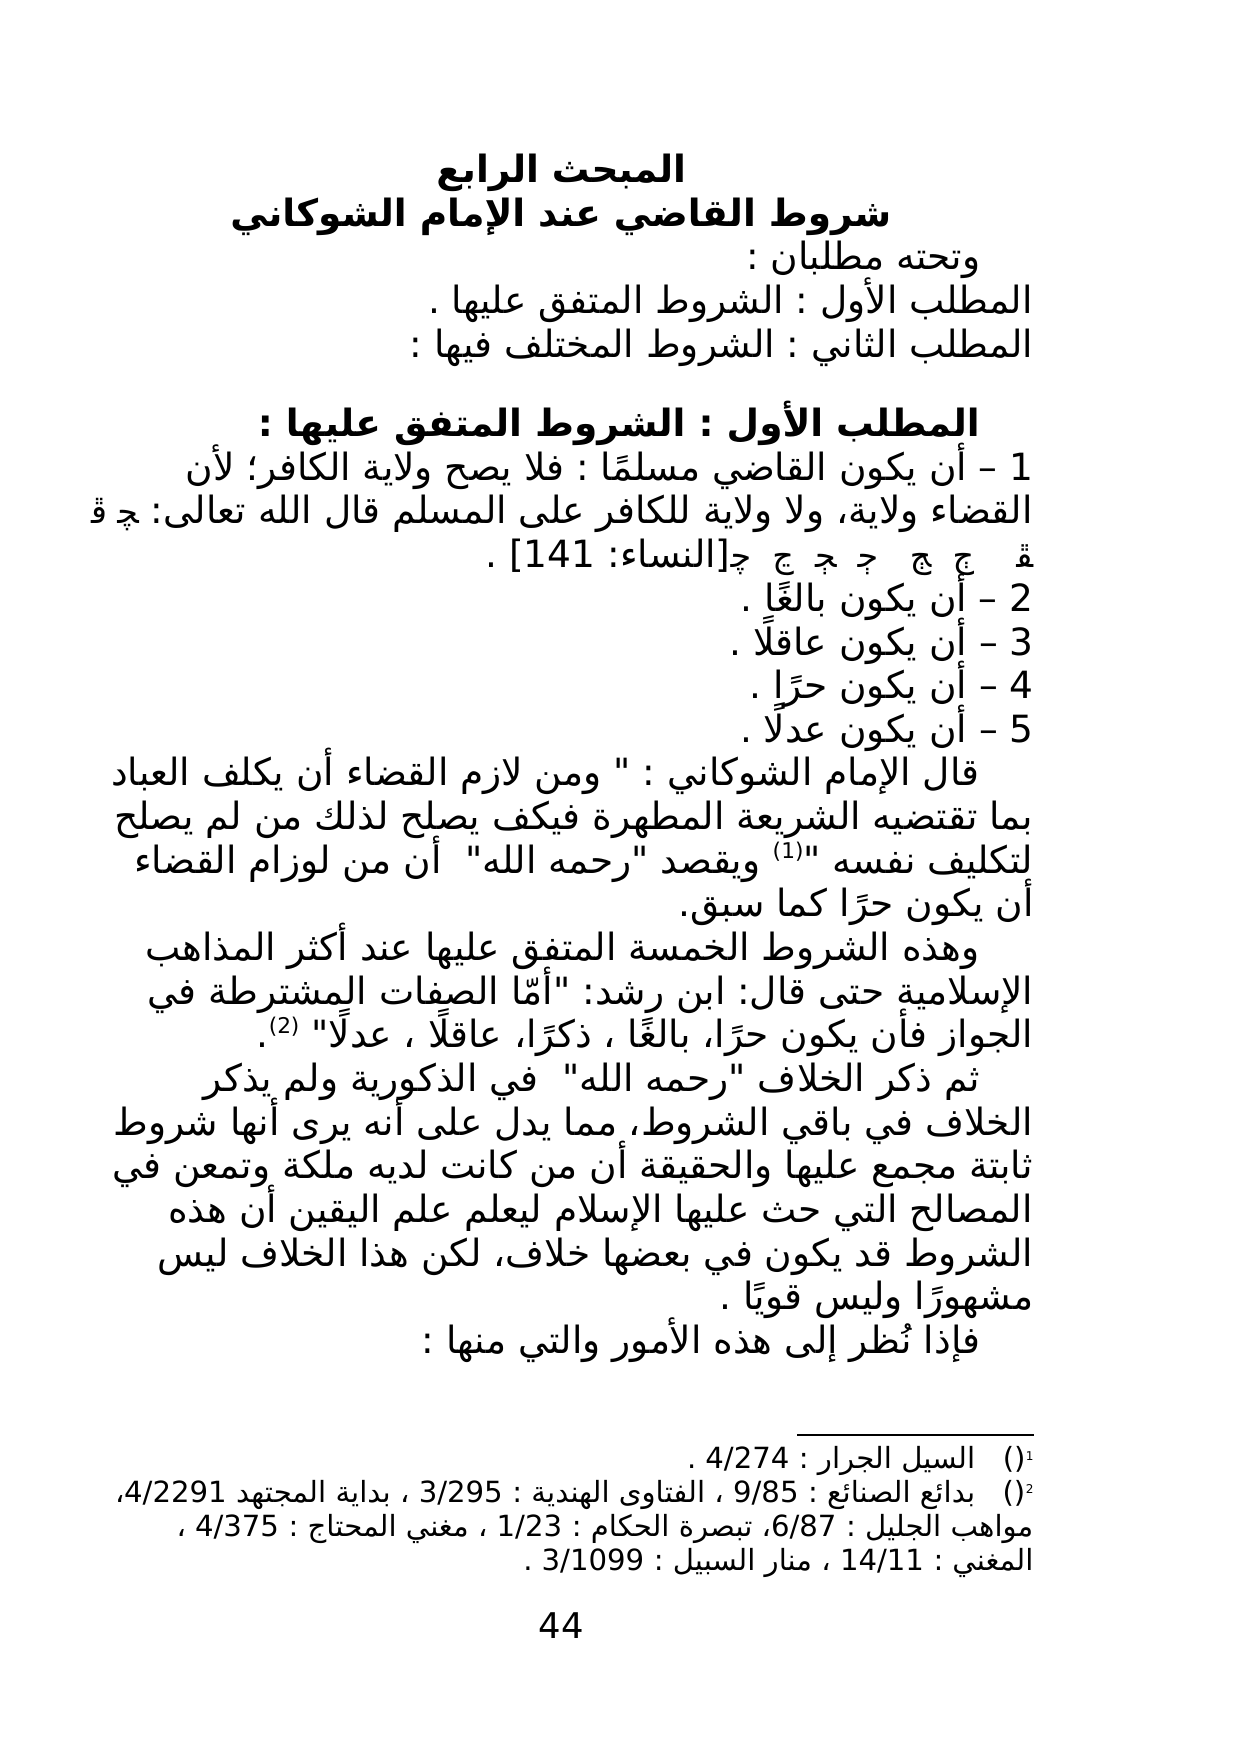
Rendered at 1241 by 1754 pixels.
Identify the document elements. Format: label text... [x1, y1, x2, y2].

text المطلب الثاني : الشروط المختلف فيها : [89, 322, 1033, 366]
text المطلب الأول : الشروط المتفق عليها . [89, 279, 1033, 322]
text 2 – أن يكون بالغًا . [89, 576, 1033, 620]
text 3 – أن يكون عاقلًا . [89, 620, 1033, 664]
text قال الإمام الشوكاني : " ومن لازم القضاء أن يكلف العباد بما تقتضيه الشريعة المطهرة فيكف يصلح لذلك من لم يصلح لتكليف نفسه "() ويقصد "رحمه الله" أن من لوزام القضاء أن يكون حرًا كما سبق. [89, 751, 1033, 926]
text فإذا نُظر إلى هذه الأمور والتي منها : [89, 1318, 1033, 1362]
text المطلب الأول : الشروط المتفق عليها : [89, 402, 1033, 446]
text ثم ذكر الخلاف "رحمه الله" في الذكورية ولم يذكر الخلاف في باقي الشروط، مما يدل على أنه يرى أنها شروط ثابتة مجمع عليها والحقيقة أن من كانت لديه ملكة وتمعن في المصالح التي حث عليها الإسلام ليعلم علم اليقين أن هذه الشروط قد يكون في بعضها خلاف، لكن هذا الخلاف ليس مشهورًا وليس قويًا . [89, 1057, 1033, 1318]
text 1 – أن يكون القاضي مسلمًا : فلا يصح ولاية الكافر؛ لأن القضاء ولاية، ولا ولاية للكافر على المسلم قال الله تعالى: ﭽ ﭰ ﭱ ﭲ ﭳ ﭴ ﭵ ﭶ ﭼ[النساء: 141] . [89, 446, 1033, 576]
text 4 – أن يكون حرًا . [89, 664, 1033, 707]
text شروط القاضي عند الإمام الشوكاني [89, 191, 1033, 235]
text 5 – أن يكون عدلًا . [89, 707, 1033, 751]
text المبحث الرابع [89, 148, 1033, 191]
text وتحته مطلبان : [89, 235, 1033, 279]
text وهذه الشروط الخمسة المتفق عليها عند أكثر المذاهب الإسلامية حتى قال: ابن رشد: "أمّا الصفات المشترطة في الجواز فأن يكون حرًا، بالغًا ، ذكرًا، عاقلًا ، عدلًا" (). [89, 926, 1033, 1057]
